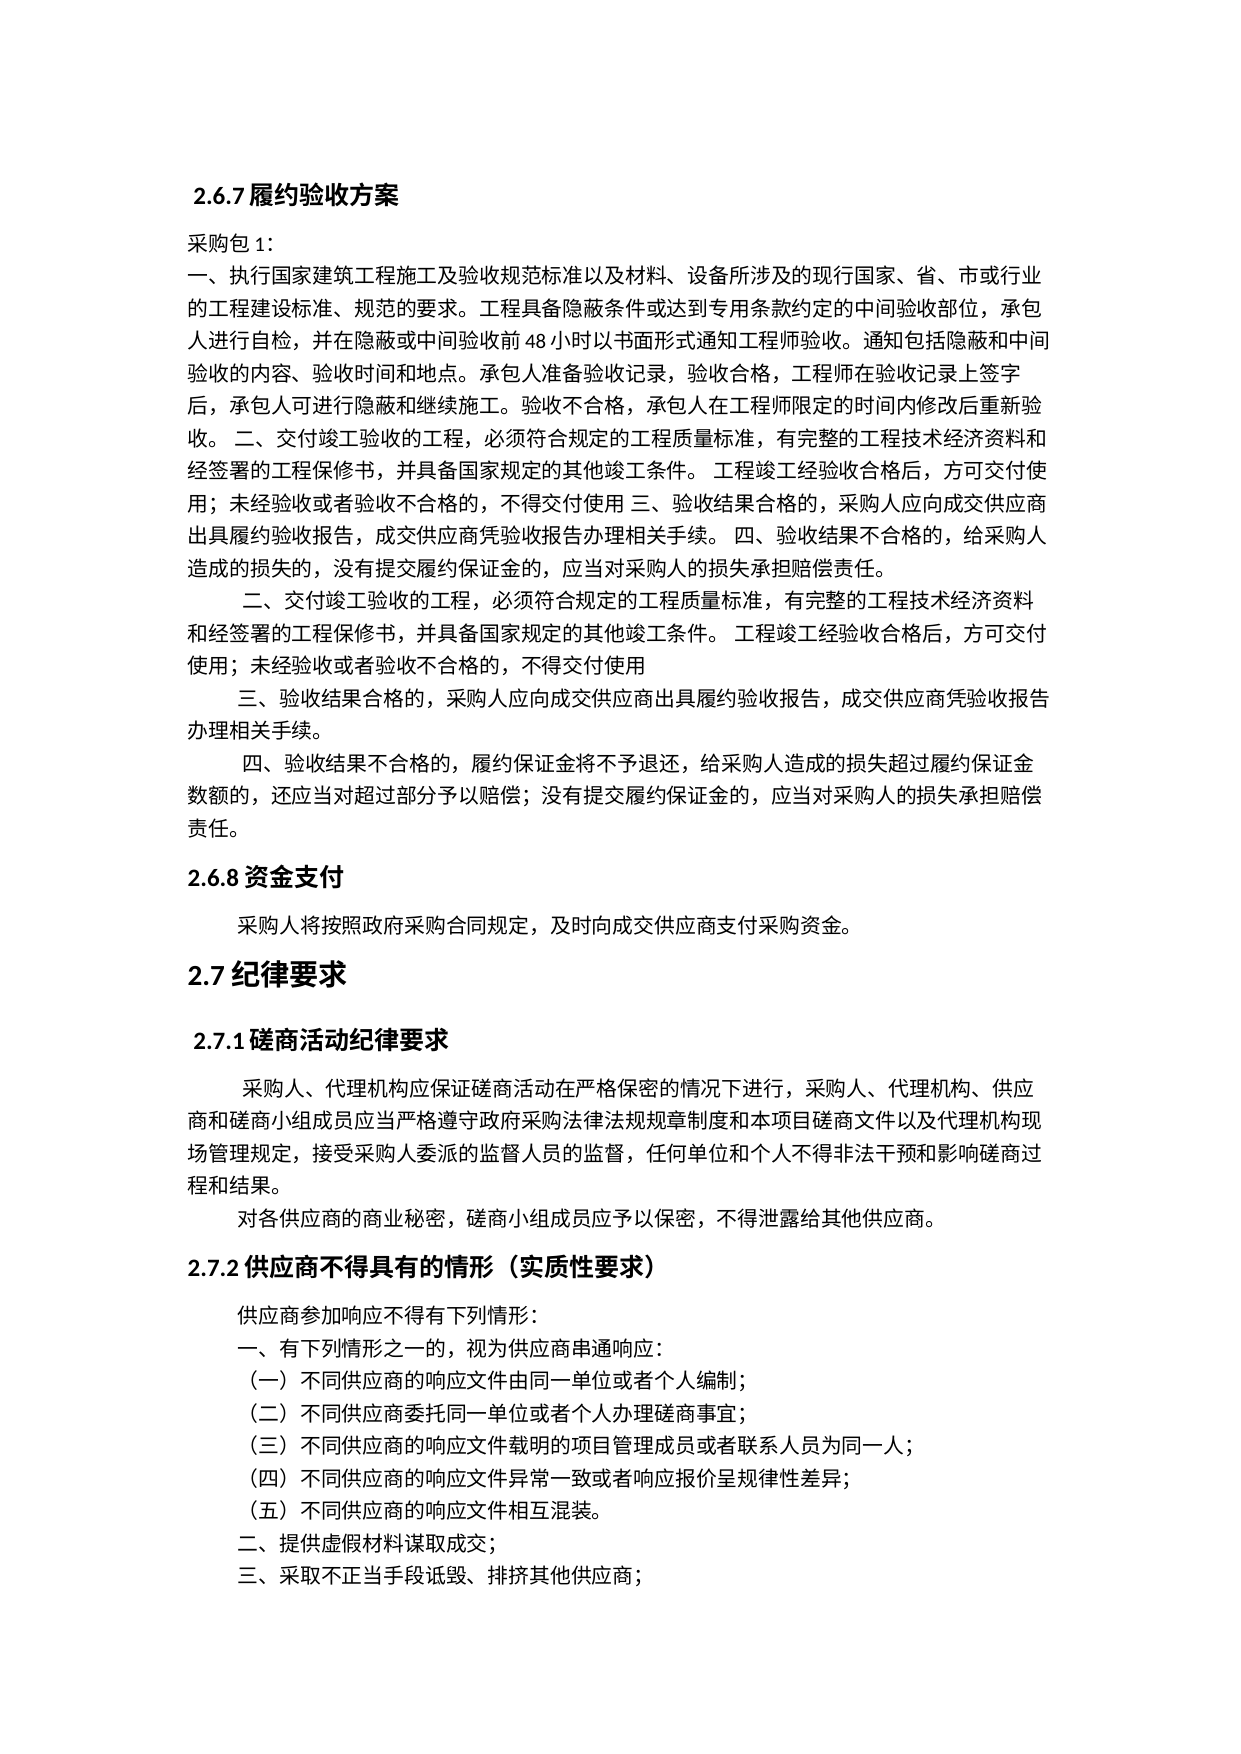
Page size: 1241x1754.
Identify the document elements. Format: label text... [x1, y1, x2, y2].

text 2.6.7履约验收方案 [187, 162, 1053, 227]
text 三、采取不正当手段诋毁、排挤其他供应商； [187, 1559, 1053, 1592]
text （五）不同供应商的响应文件相互混装。 [187, 1494, 1053, 1527]
text 2.7.1磋商活动纪律要求 [187, 1007, 1053, 1072]
text 2.7.2供应商不得具有的情形（实质性要求） [187, 1234, 1053, 1299]
text 三、验收结果合格的，采购人应向成交供应商出具履约验收报告，成交供应商凭验收报告办理相关手续。 [187, 682, 1053, 747]
text 一、执行国家建筑工程施工及验收规范标准以及材料、设备所涉及的现行国家、省、市或行业的工程建设标准、规范的要求。工程具备隐蔽条件或达到专用条款约定的中间验收部位，承包人进行自检，并在隐蔽或中间验收前48小时以书面形式通知工程师验收。通知包括隐蔽和中间验收的内容、验收时间和地点。承包人准备验收记录，验收合格，工程师在验收记录上签字后，承包人可进行隐蔽和继续施工。验收不合格，承包人在工程师限定的时间内修改后重新验收。 二、交付竣工验收的工程，必须符合规定的工程质量标准，有完整的工程技术经济资料和经签署的工程保修书，并具备国家规定的其他竣工条件。 工程竣工经验收合格后，方可交付使用；未经验收或者验收不合格的，不得交付使用 三、验收结果合格的，采购人应向成交供应商出具履约验收报告，成交供应商凭验收报告办理相关手续。 四、验收结果不合格的，给采购人造成的损失的，没有提交履约保证金的，应当对采购人的损失承担赔偿责任。 [187, 259, 1053, 584]
text 供应商参加响应不得有下列情形： [187, 1299, 1053, 1332]
text 2.6.8资金支付 [187, 844, 1053, 909]
text 四、验收结果不合格的，履约保证金将不予退还，给采购人造成的损失超过履约保证金数额的，还应当对超过部分予以赔偿；没有提交履约保证金的，应当对采购人的损失承担赔偿责任。 [187, 747, 1053, 844]
text （一）不同供应商的响应文件由同一单位或者个人编制； [187, 1364, 1053, 1397]
text 对各供应商的商业秘密，磋商小组成员应予以保密，不得泄露给其他供应商。 [187, 1202, 1053, 1234]
text （三）不同供应商的响应文件载明的项目管理成员或者联系人员为同一人； [187, 1429, 1053, 1462]
text 采购人将按照政府采购合同规定，及时向成交供应商支付采购资金。 [187, 909, 1053, 942]
text 采购包1： [187, 227, 1053, 259]
text 2.7纪律要求 [187, 942, 1053, 1007]
text （二）不同供应商委托同一单位或者个人办理磋商事宜； [187, 1397, 1053, 1429]
text 一、有下列情形之一的，视为供应商串通响应： [187, 1332, 1053, 1364]
text 二、交付竣工验收的工程，必须符合规定的工程质量标准，有完整的工程技术经济资料和经签署的工程保修书，并具备国家规定的其他竣工条件。 工程竣工经验收合格后，方可交付使用；未经验收或者验收不合格的，不得交付使用 [187, 584, 1053, 682]
text 采购人、代理机构应保证磋商活动在严格保密的情况下进行，采购人、代理机构、供应商和磋商小组成员应当严格遵守政府采购法律法规规章制度和本项目磋商文件以及代理机构现场管理规定，接受采购人委派的监督人员的监督，任何单位和个人不得非法干预和影响磋商过程和结果。 [187, 1072, 1053, 1202]
text （四）不同供应商的响应文件异常一致或者响应报价呈规律性差异； [187, 1462, 1053, 1494]
text 二、提供虚假材料谋取成交； [187, 1527, 1053, 1559]
